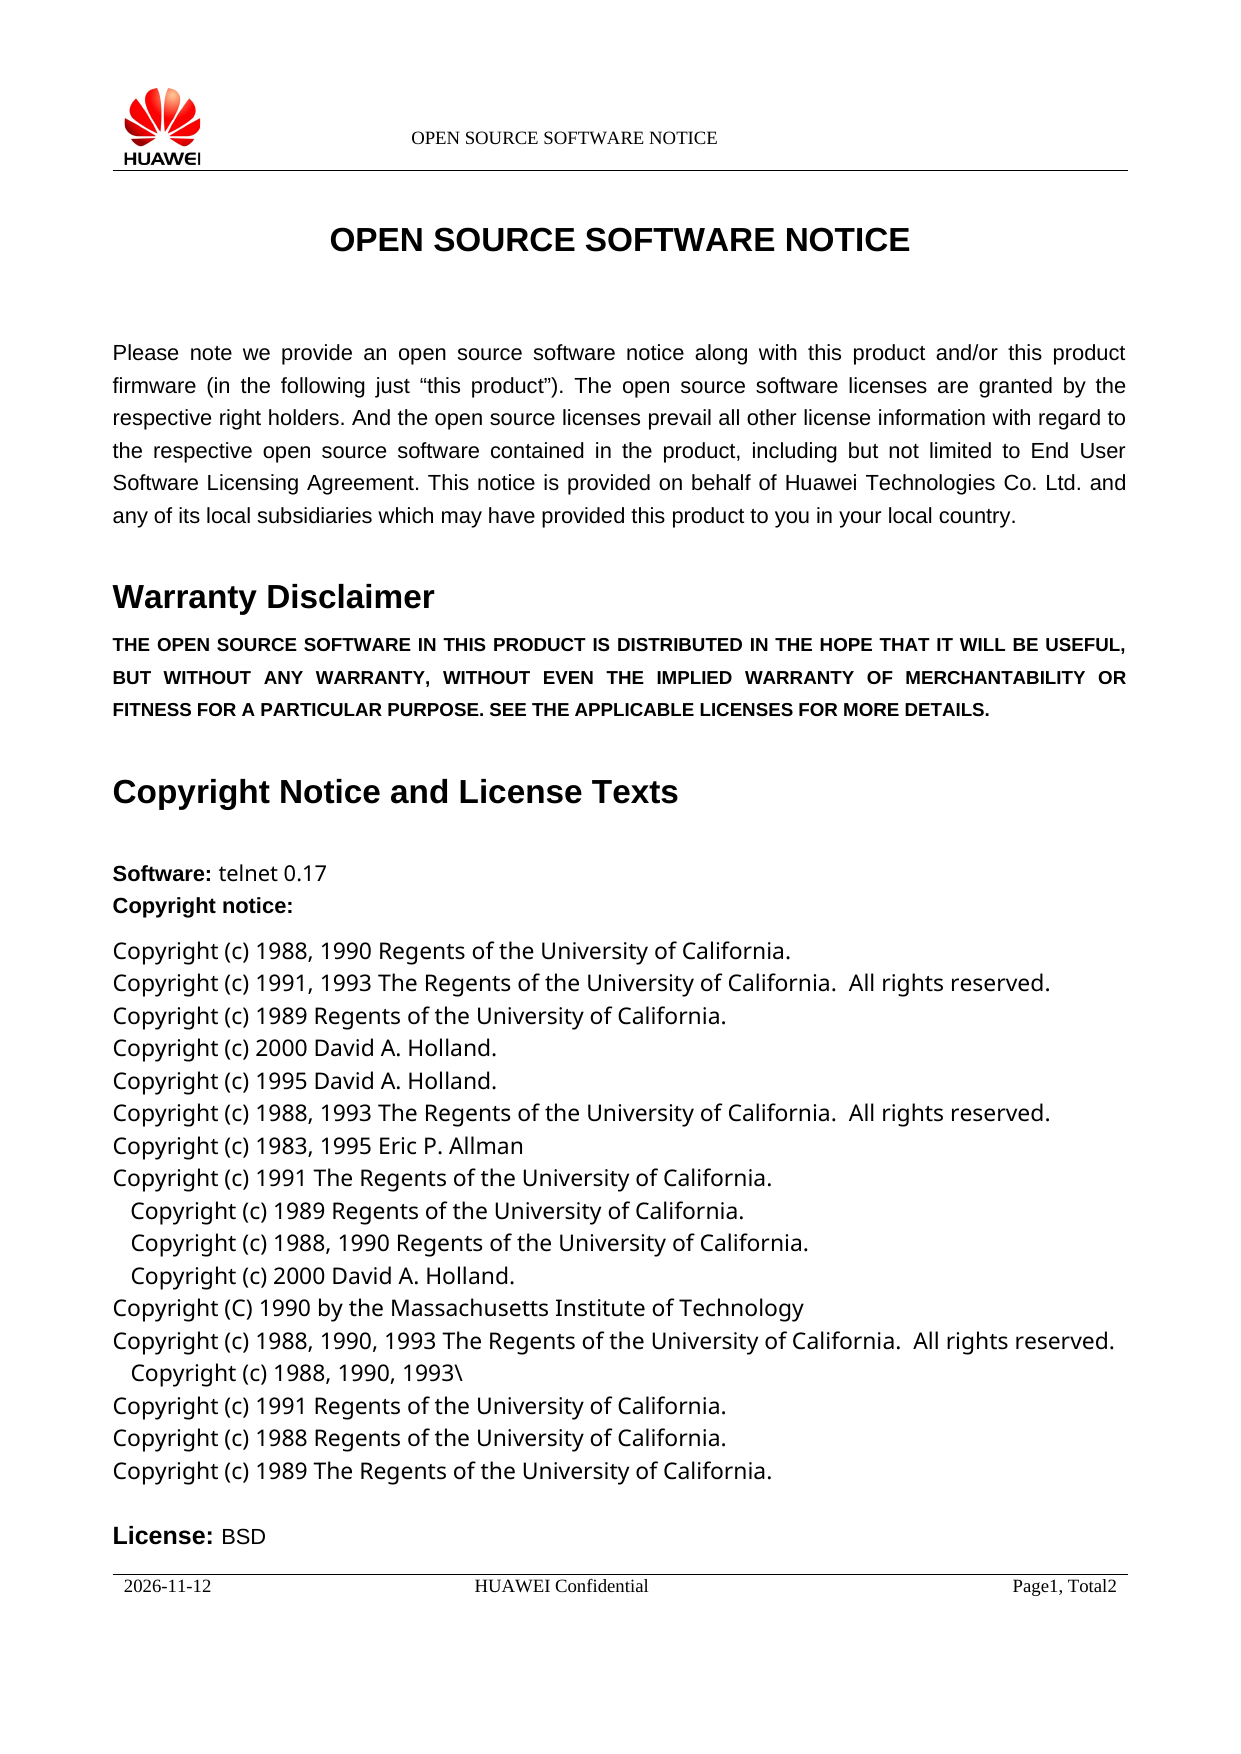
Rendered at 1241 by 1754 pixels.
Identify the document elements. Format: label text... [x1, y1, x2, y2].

text Copyright (c) 1988, 1990 Regents of the University of California. Copyright (c) 1991, 1993 The Regents of the University of California. All rights reserved. Copyright (c) 1989 Regents of the University of California. Copyright (c) 2000 David A. Holland. Copyright (c) 1995 David A. Holland. Copyright (c) 1988, 1993 The Regents of the University of California. All rights reserved. Copyright (c) 1983, 1995 Eric P. Allman Copyright (c) 1991 The Regents of the University of California. Copyright (c) 1989 Regents of the University of California. Copyright (c) 1988, 1990 Regents of the University of California. Copyright (c) 2000 David A. Holland. Copyright (C) 1990 by the Massachusetts Institute of Technology Copyright (c) 1988, 1990, 1993 The Regents of the University of California. All rights reserved. Copyright (c) 1988, 1990, 1993\ Copyright (c) 1991 Regents of the University of California. Copyright (c) 1988 Regents of the University of California. Copyright (c) 1989 The Regents of the University of California. [112, 934, 1128, 1519]
text License: BSD [112, 1519, 1128, 1551]
text Copyright notice: [112, 889, 1128, 921]
text OPEN SOURCE SOFTWARE NOTICE [112, 206, 1128, 271]
text Copyright Notice and License Texts [112, 759, 1128, 824]
text Warranty Disclaimer [112, 564, 1128, 629]
picture [124, 88, 201, 165]
text Please note we provide an open source software notice along with this product and/or this product firmware (in the following just “this product”). The open source software licenses are granted by the respective right holders. And the open source licenses prevail all other license information with regard to the respective open source software contained in the product, including but not limited to End User Software Licensing Agreement. This notice is provided on behalf of Huawei Technologies Co. Ltd. and any of its local subsidiaries which may have provided this product to you in your local country. [112, 336, 1128, 531]
title Software: telnet 0.17 [112, 856, 1128, 889]
text The open source software in this product is distributed in the hope that it will be useful, but WITHOUT ANY WARRANTY, without even the implied warranty of MERCHANTABILITY or FITNESS FOR A PARTICULAR PURPOSE. See the applicable licenses for more details. [112, 629, 1128, 726]
